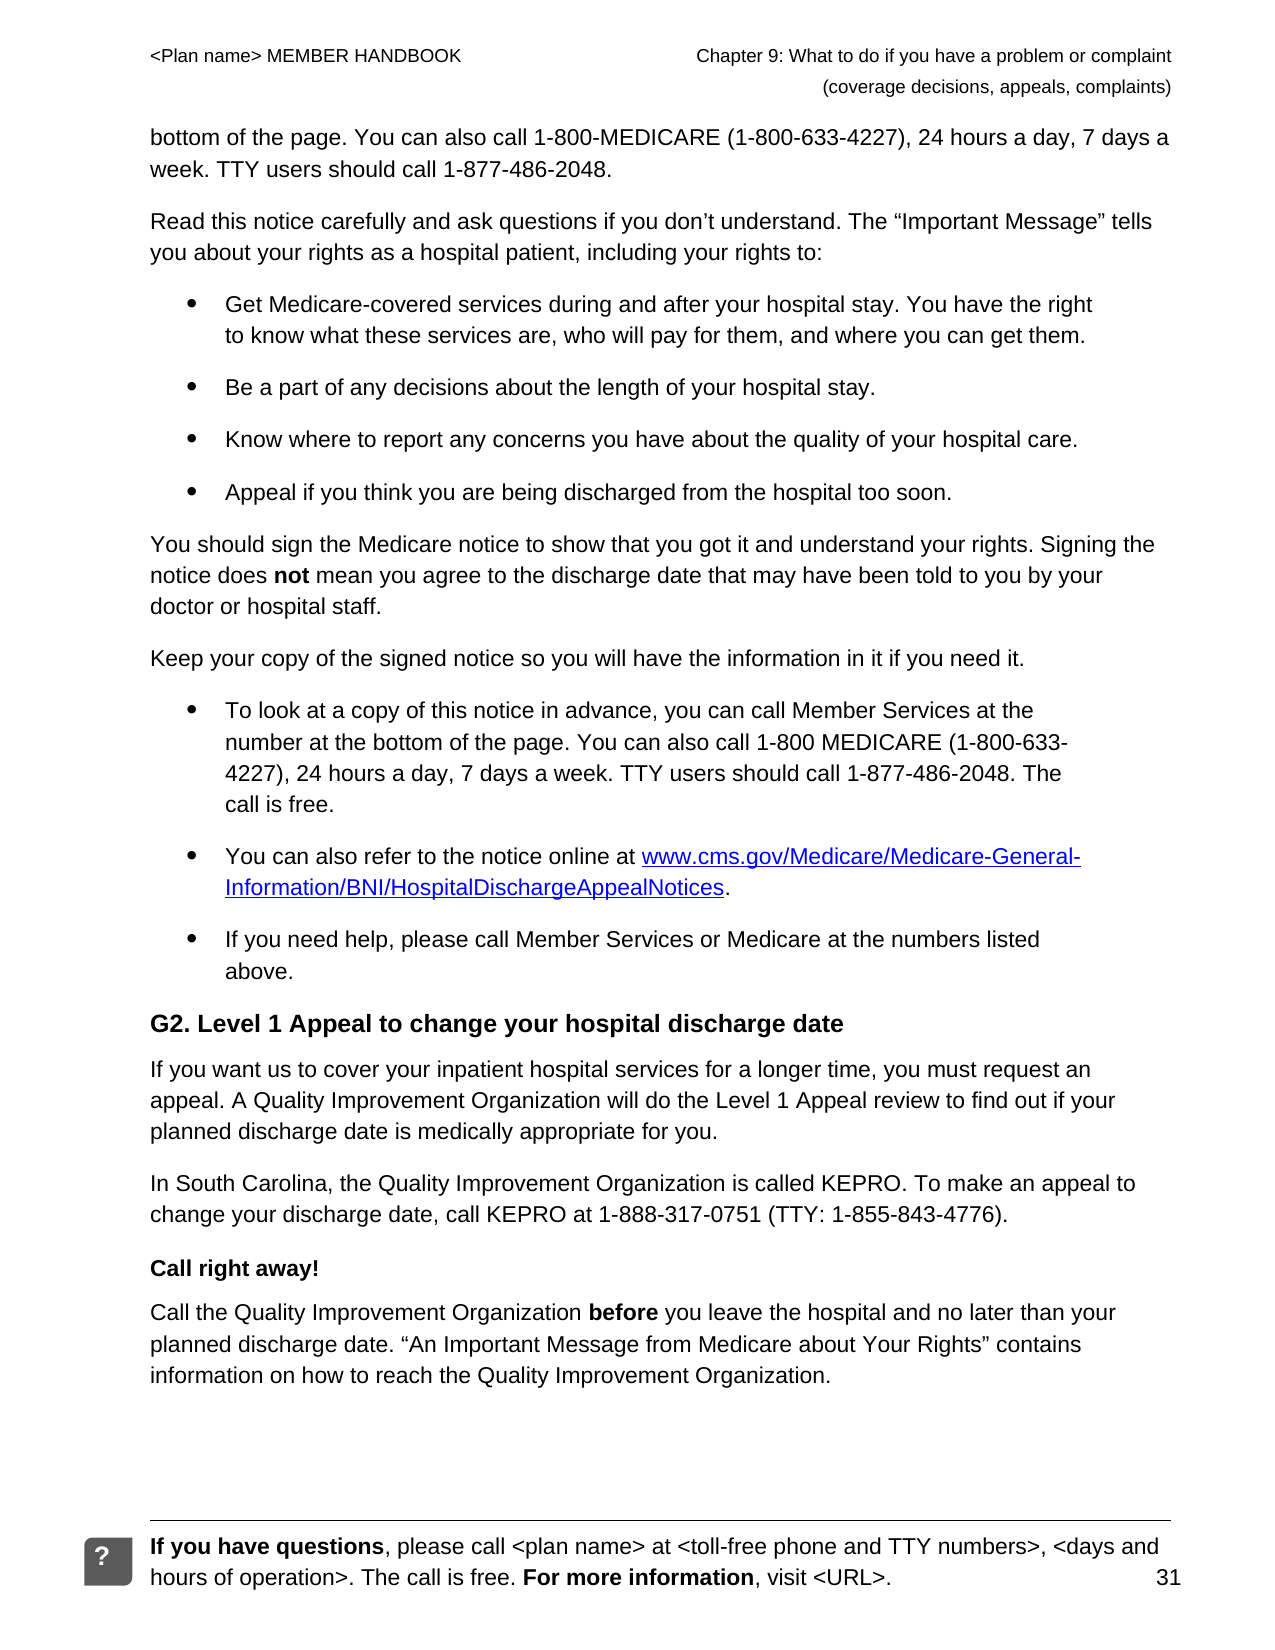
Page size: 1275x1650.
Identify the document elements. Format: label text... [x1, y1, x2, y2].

list You can also refer to the notice online at www.cms.gov/Medicare/Medicare-General-Information/BNI/HospitalDischargeAppealNotices. [187, 839, 1096, 902]
list To look at a copy of this notice in advance, you can call Member Services at the number at the bottom of the page. You can also call 1-800 MEDICARE (1-800-633-4227), 24 hours a day, 7 days a week. TTY users should call 1-877-486-2048. The call is free. [187, 694, 1096, 819]
list Know where to report any concerns you have about the quality of your hospital care. [187, 423, 1096, 454]
text If you want us to cover your inpatient hospital services for a longer time, you must request an appeal. A Quality Improvement Organization will do the Level 1 Appeal review to find out if your planned discharge date is medically appropriate for you. [150, 1052, 1171, 1146]
subtitle Call right away! [150, 1250, 1096, 1283]
list Appeal if you think you are being discharged from the hospital too soon. [187, 475, 1096, 506]
text Keep your copy of the signed notice so you will have the information in it if you need it. [150, 642, 1171, 673]
text Read this notice carefully and ask questions if you don’t understand. The “Important Message” tells you about your rights as a hospital patient, including your rights to: [150, 204, 1171, 267]
list Get Medicare-covered services during and after your hospital stay. You have the right to know what these services are, who will pay for them, and where you can get them. [187, 287, 1096, 350]
subtitle G2. Level 1 Appeal to change your hospital discharge date [150, 1006, 1096, 1039]
text Call the Quality Improvement Organization before you leave the hospital and no later than your planned discharge date. “An Important Message from Medicare about Your Rights” contains information on how to reach the Quality Improvement Organization. [150, 1296, 1171, 1389]
text You should sign the Medicare notice to show that you got it and understand your rights. Signing the notice does not mean you agree to the discharge date that may have been told to you by your doctor or hospital staff. [150, 527, 1171, 621]
list Be a part of any decisions about the length of your hospital stay. [187, 371, 1096, 402]
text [150, 121, 1171, 183]
list If you need help, please call Member Services or Medicare at the numbers listed above. [187, 923, 1096, 985]
text In South Carolina, the Quality Improvement Organization is called KEPRO. To make an appeal to change your discharge date, call KEPRO at 1-888-317-0751 (TTY: 1-855-843-4776). [150, 1167, 1171, 1229]
